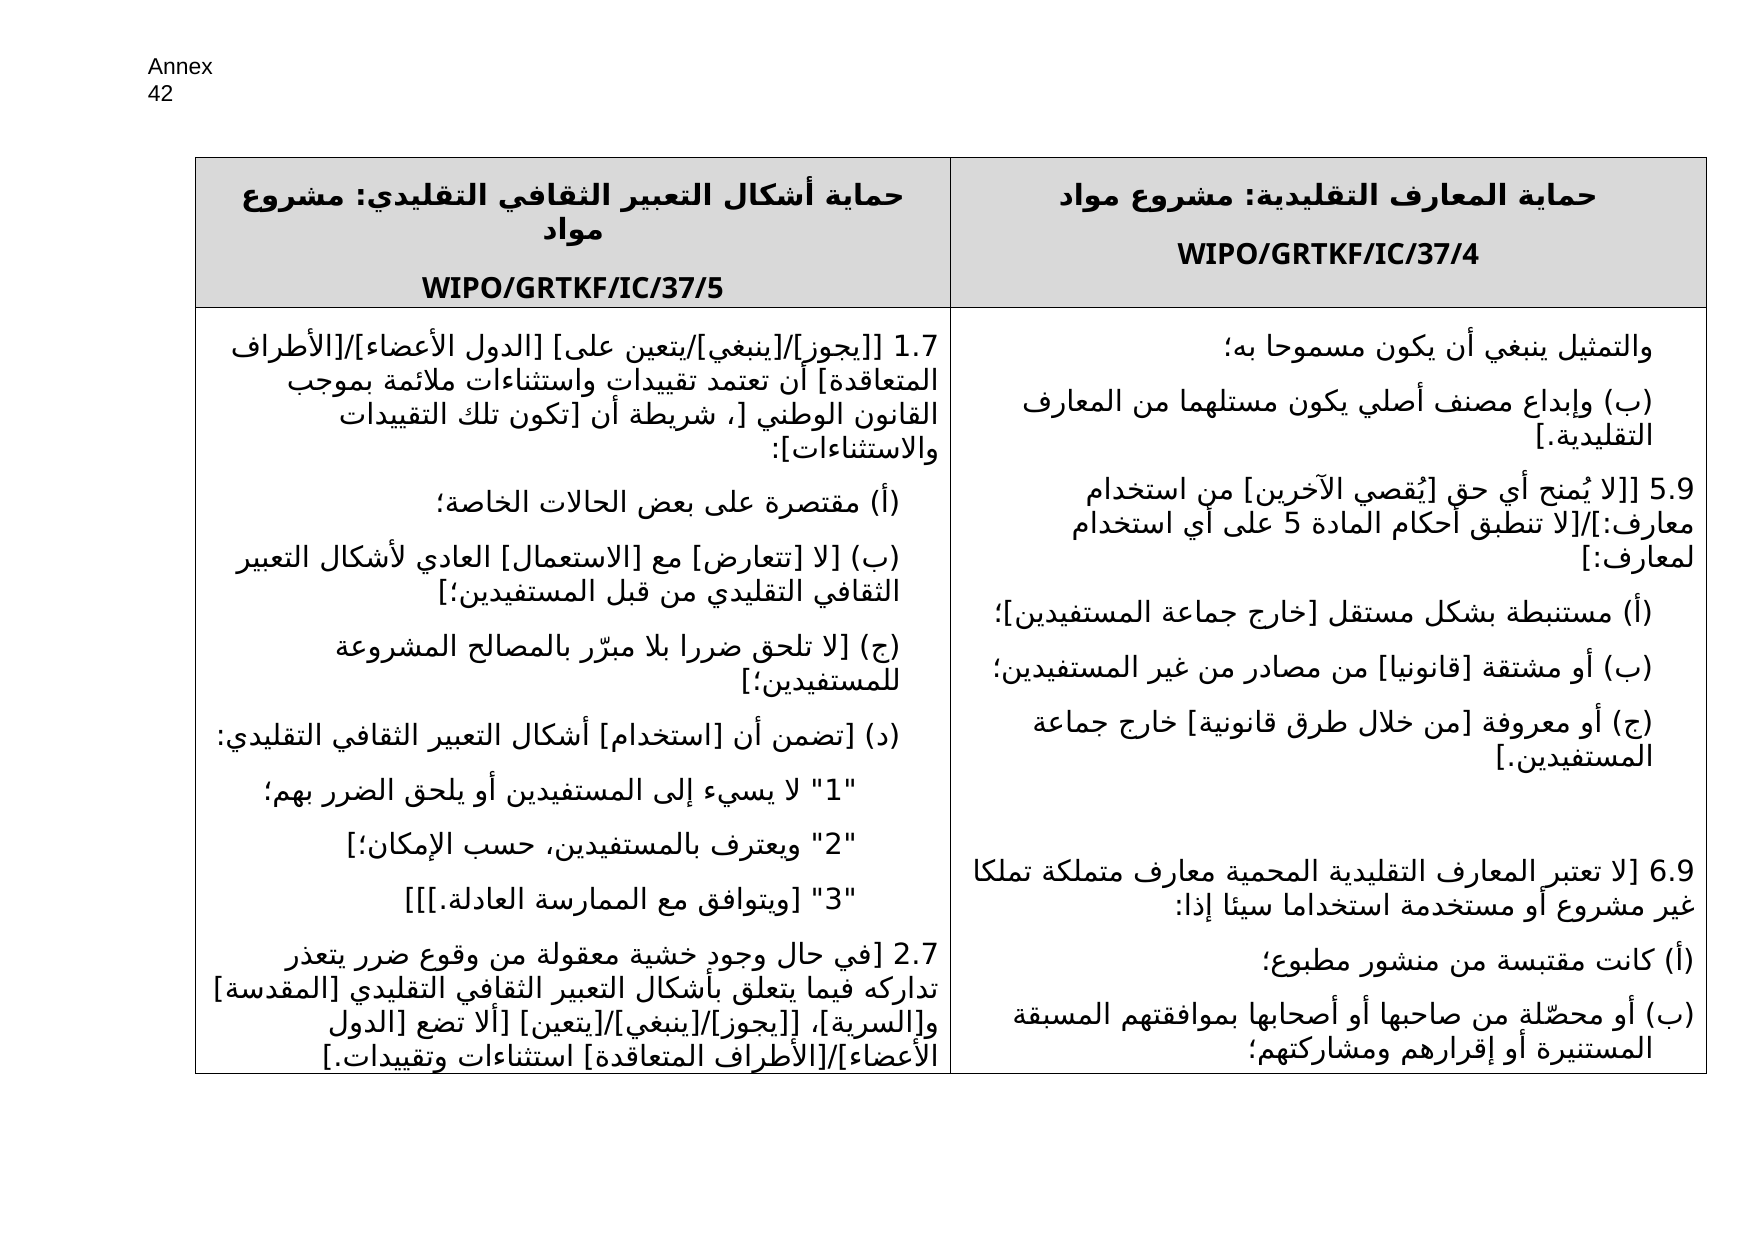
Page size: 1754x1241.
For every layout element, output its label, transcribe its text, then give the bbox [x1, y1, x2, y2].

table_header حماية أشكال التعبير الثقافي التقليدي: مشروع مواد WIPO/GRTKF/IC/37/5 [196, 158, 950, 307]
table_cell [196, 308, 950, 1073]
table_header حماية المعارف التقليدية: مشروع مواد WIPO/GRTKF/IC/37/4 [951, 158, 1706, 307]
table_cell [951, 308, 1706, 1073]
